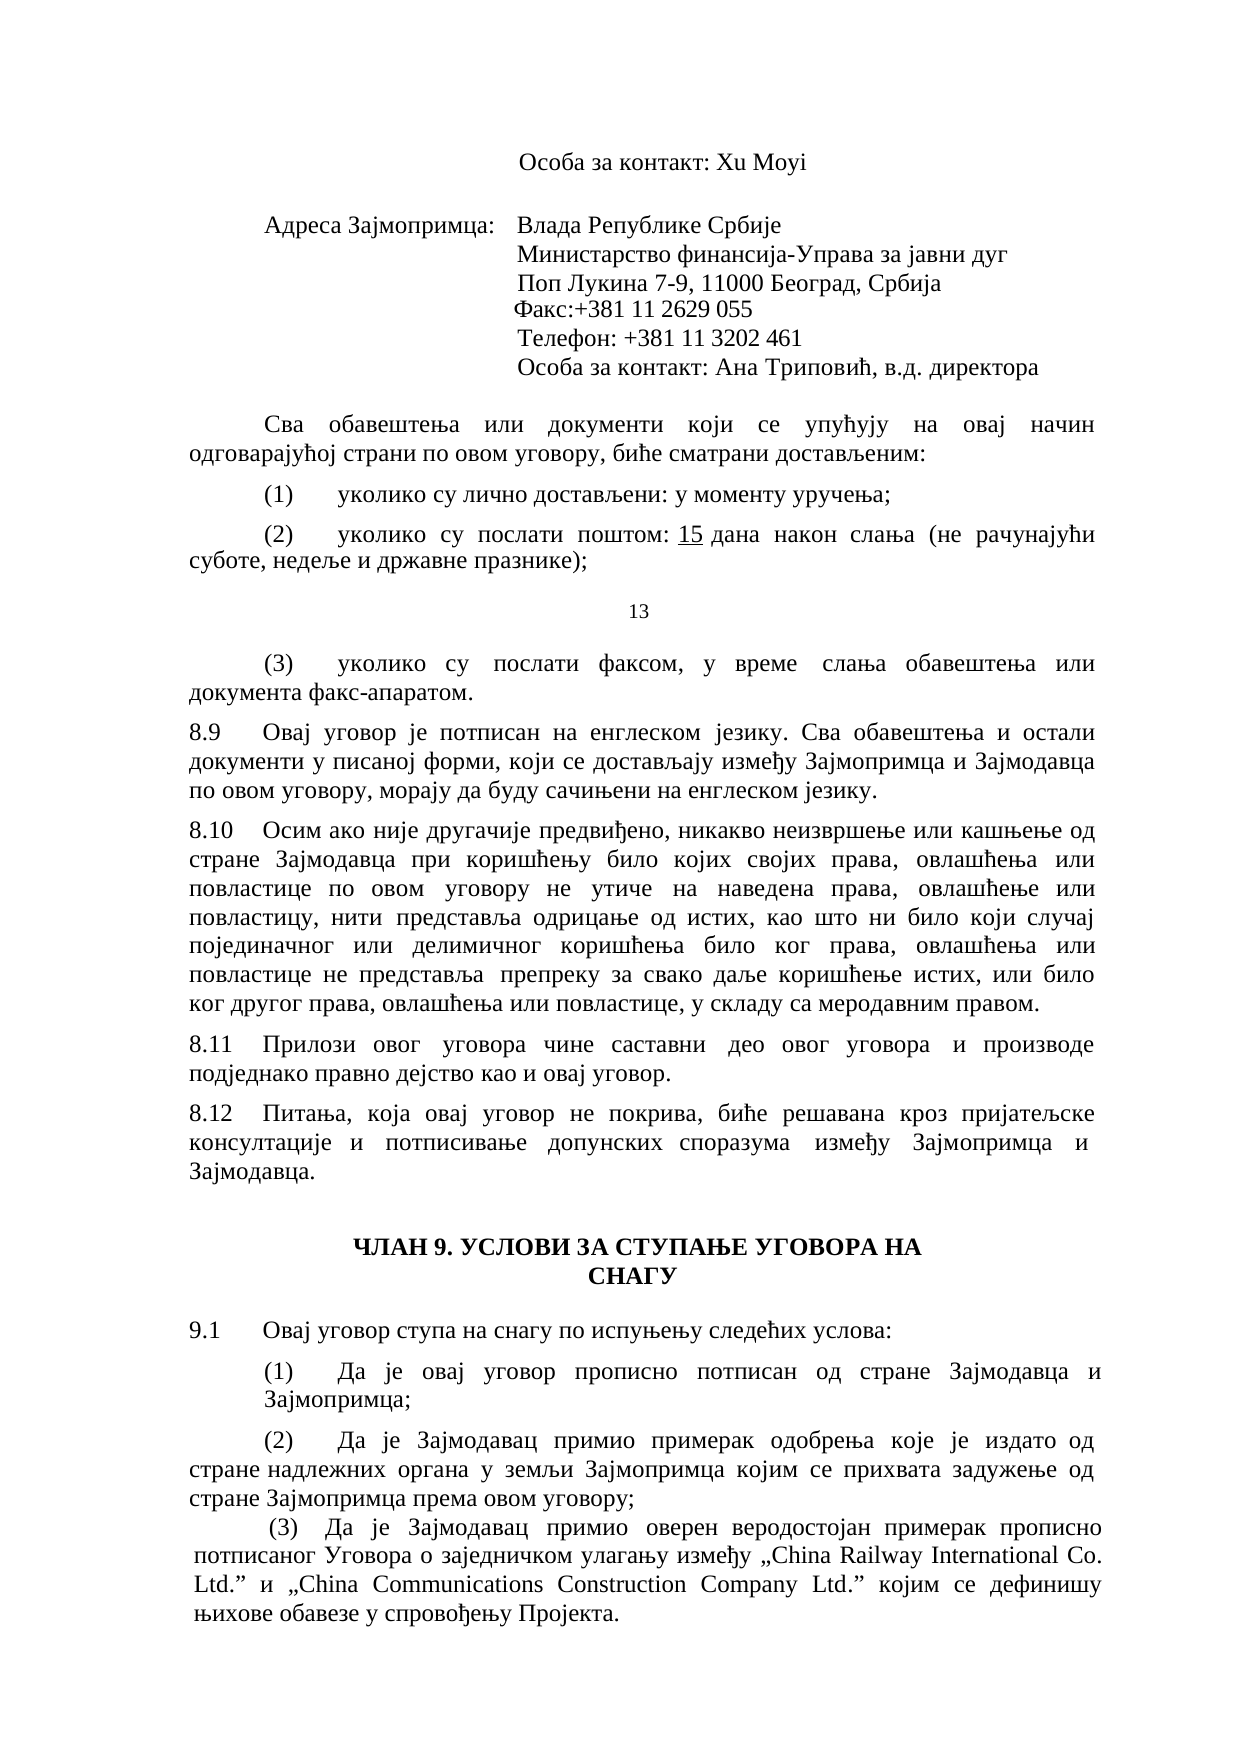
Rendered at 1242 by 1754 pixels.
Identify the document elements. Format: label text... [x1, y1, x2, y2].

text 8.10 Осим ако није другачије предвиђено, никакво неизвршење или кашњење од стране Зајмодавца при коришћењу било којих својих права, овлашћења или повластице по овом уговору не утиче на наведена права, овлашћење или повластицу, нити представља одрицање од истих, као што ни било који случај појединачног или делимичног коришћења било ког права, овлашћења или повластице не представља препреку за свако даље коришћење истих, или било ког другог права, овлашћења или повластице, у складу са меродавним правом. [189, 816, 1095, 1017]
text (1) уколико су лично достављени: у моменту уручења; [264, 479, 1102, 508]
text (3) Да је Зајмодавац примио оверен веродостојан примерак прописно потписаног Уговора о заједничком улагању између „China Railway International Co. Ltd.” и „China Communications Construction Company Ltd.” којим се дефинишу њихове обавезе у спровођењу Пројекта. [194, 1512, 1102, 1627]
text Факс:+381 11 2629 055 [513, 297, 753, 323]
text 8.9 Овај уговор је потписан на енглеском језику. Сва обавештења и остали документи у писаној форми, који се достављају између Зајмопримца и Зајмодавца по овом уговору, морају да буду сачињени на енглеском језику. [189, 717, 1095, 803]
text Oсоба за контакт: Xu Moyi [175, 141, 1102, 178]
text Телефон: +381 11 3202 461 [517, 323, 1102, 352]
text 9.1 Овај уговор ступа на снагу по испуњењу следећих услова: [189, 1315, 894, 1344]
text Адреса Зајмопримца: Влада Републике Србије [264, 210, 944, 239]
text 8.11 Прилози овог уговора чине саставни део овог уговора и производе подједнако правно дејство као и овај уговор. [189, 1029, 1095, 1086]
text (2) Да је Зајмодавац примио примерак одобрења које је издато од стране надлежних органа у земљи Зајмопримца којим се прихвата задужење од стране Зајмопримца према овом уговору; [189, 1426, 1094, 1512]
text Сва обавештења или документи који се упућују на овај начин одговарајућој страни по овом уговору, биће сматрани достављеним: [189, 409, 1095, 467]
text Министарство финансија-Управа за јавни дуг [264, 239, 1009, 268]
text (1) Да је овај уговор прописно потписан од стране Зајмодавца и Зајмопримца; [264, 1356, 1102, 1413]
text ЧЛАН 9. УСЛОВИ ЗА СТУПАЊЕ УГОВОРА НА СНАГУ [297, 1232, 968, 1290]
text Особа за контакт: Ана Триповић, в.д. директора [517, 352, 1102, 380]
text 13 [175, 599, 1102, 623]
text (3) уколико су послати факсом, у време слања обавештења или документа факс-апаратом. [189, 648, 1095, 705]
text (2) уколико су послати поштом: 15 дана након слања (не рачунајући суботе, недеље и државне празнике); [189, 521, 1095, 573]
text Поп Лукина 7-9, 11000 Београд, Србија [517, 268, 1102, 297]
text 8.12 Питања, која овај уговор не покрива, биће решавана кроз пријатељске консултације и потписивање допунских споразума између Зајмопримца и Зајмодавца. [189, 1099, 1095, 1184]
